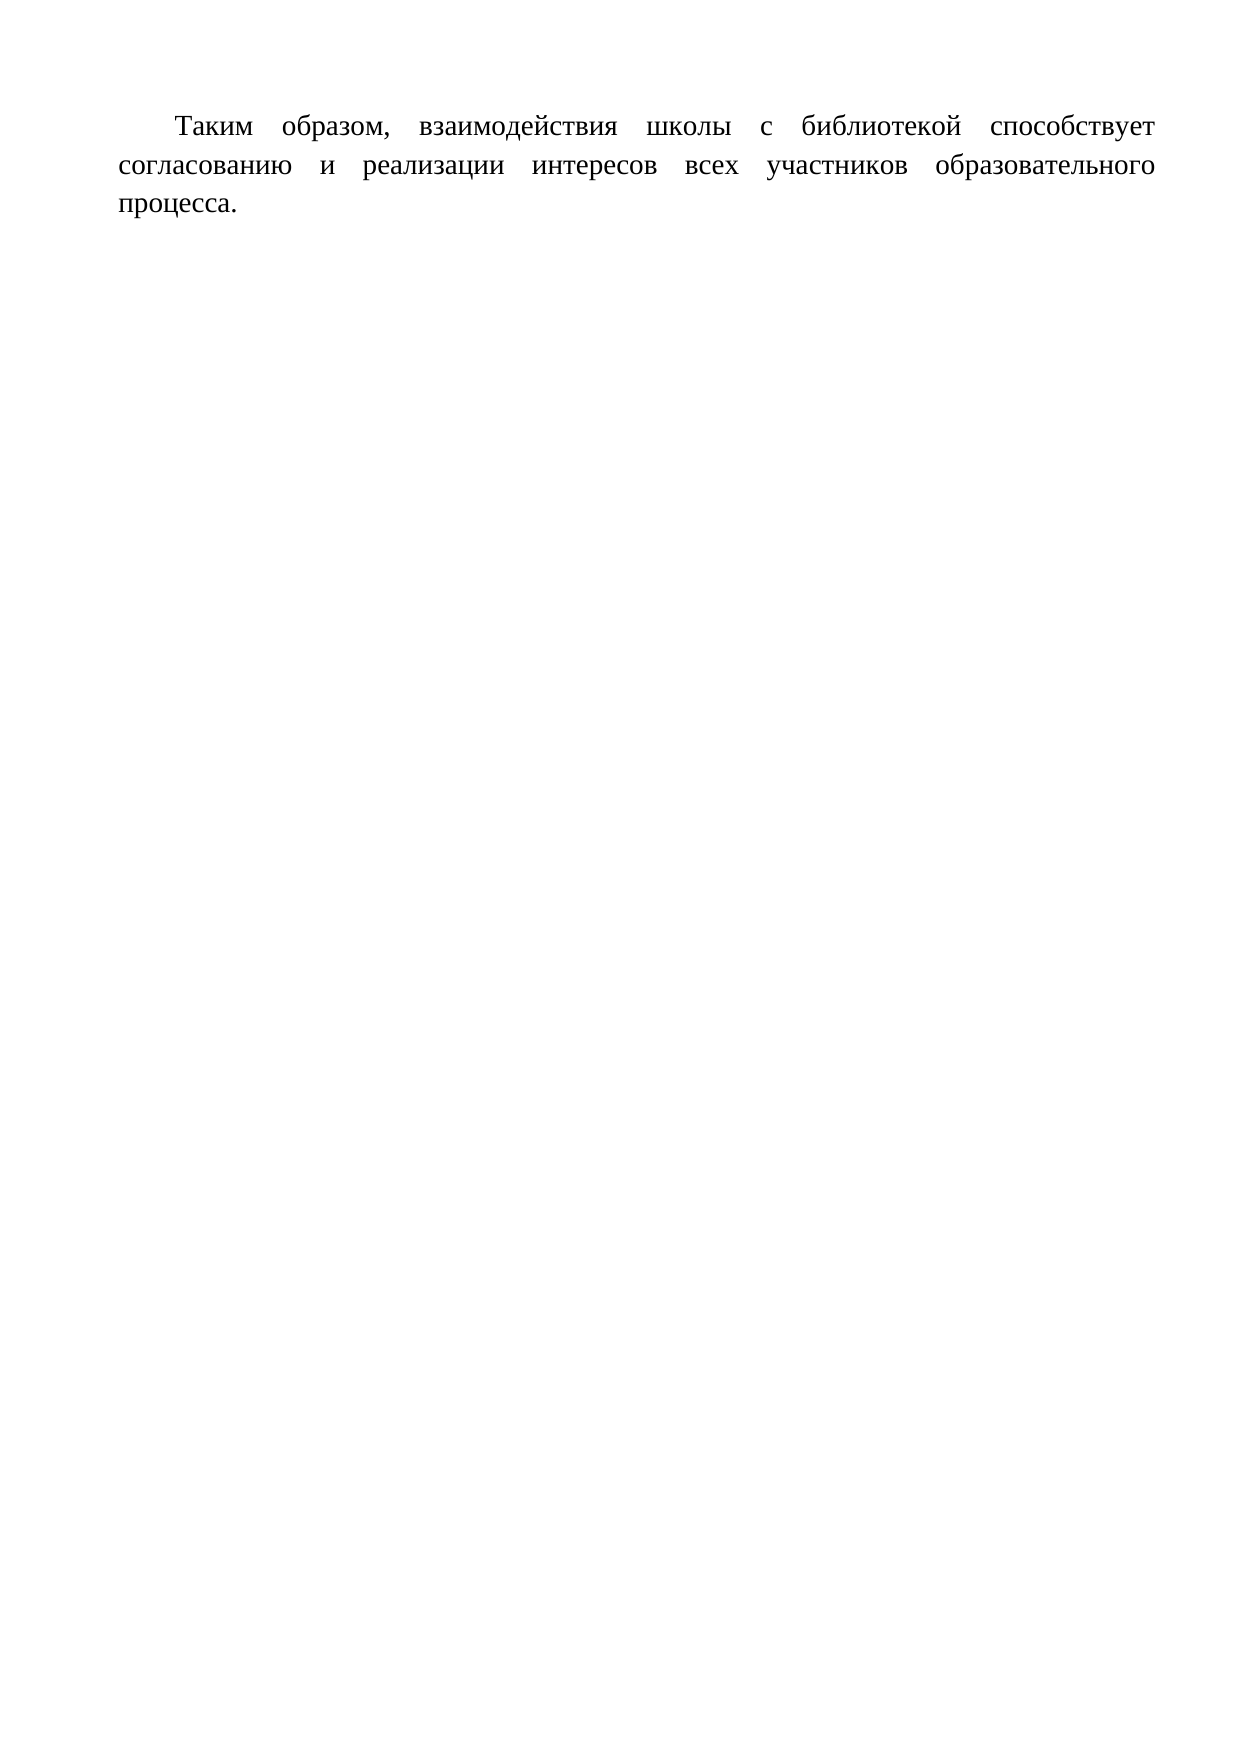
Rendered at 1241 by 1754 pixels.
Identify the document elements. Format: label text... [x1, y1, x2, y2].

text Таким образом, взаимодействия школы с библиотекой способствует согласованию и реализации интересов всех участников образовательного процесса. [118, 108, 1156, 219]
